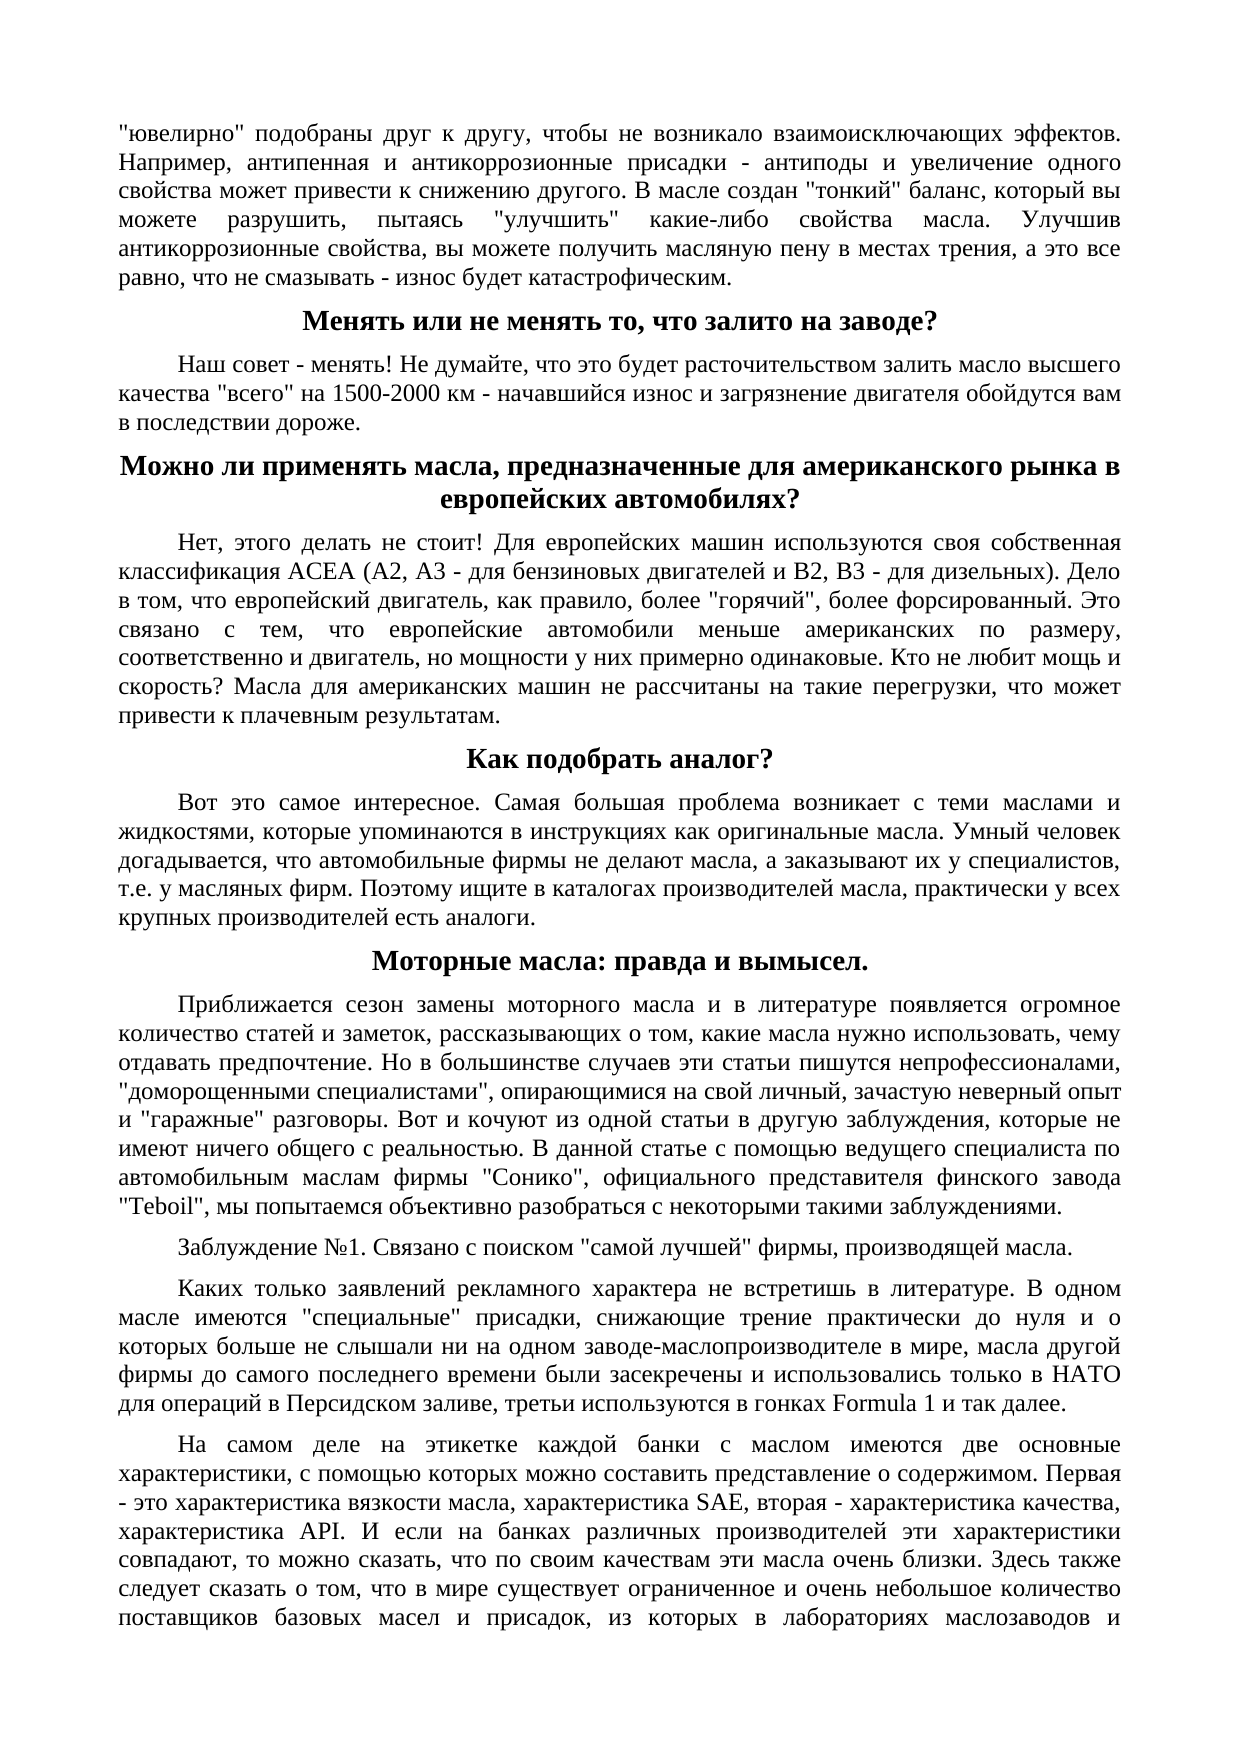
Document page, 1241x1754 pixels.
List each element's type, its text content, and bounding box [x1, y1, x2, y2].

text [118, 118, 1122, 291]
text Нет, этого делать не стоит! Для европейских машин используются своя собственная классификация ACEA (A2, A3 - для бензиновых двигателей и B2, B3 - для дизельных). Дело в том, что европейский двигатель, как правило, более "горячий", более форсированный. Это связано с тем, что европейские автомобили меньше американских по размеру, соответственно и двигатель, но мощности у них примерно одинаковые. Кто не любит мощь и скорость? Масла для американских машин не рассчитаны на такие перегрузки, что может привести к плачевным результатам. [118, 527, 1122, 729]
text Каких только заявлений рекламного характера не встретишь в литературе. В одном масле имеются "специальные" присадки, снижающие трение практически до нуля и о которых больше не слышали ни на одном заводе-маслопроизводителе в мире, масла другой фирмы до самого последнего времени были засекречены и использовались только в НАТО для операций в Персидском заливе, третьи используются в гонках Formula 1 и так далее. [118, 1273, 1122, 1417]
text Наш совет - менять! Не думайте, что это будет расточительством залить масло высшего качества "всего" на 1500-2000 км - начавшийся износ и загрязнение двигателя обойдутся вам в последствии дороже. [118, 349, 1122, 435]
text Вот это самое интересное. Самая большая проблема возникает с теми маслами и жидкостями, которые упоминаются в инструкциях как оригинальные масла. Умный человек догадывается, что автомобильные фирмы не делают масла, а заказывают их у специалистов, т.е. у масляных фирм. Поэтому ищите в каталогах производителей масла, практически у всех крупных производителей есть аналоги. [118, 787, 1122, 931]
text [118, 1429, 1122, 1631]
text Моторные масла: правда и вымысел. [118, 943, 1122, 977]
text Как подобрать аналог? [118, 741, 1122, 775]
text Можно ли применять масла, предназначенные для американского рынка в европейских автомобилях? [118, 448, 1122, 515]
text Менять или не менять то, что залито на заводе? [118, 303, 1122, 337]
text Заблуждение №1. Связано с поиском "самой лучшей" фирмы, производящей масла. [118, 1232, 1122, 1261]
text Приближается сезон замены моторного масла и в литературе появляется огромное количество статей и заметок, рассказывающих о том, какие масла нужно использовать, чему отдавать предпочтение. Но в большинстве случаев эти статьи пишутся непрофессионалами, "доморощенными специалистами", опирающимися на свой личный, зачастую неверный опыт и "гаражные" разговоры. Вот и кочуют из одной статьи в другую заблуждения, которые не имеют ничего общего с реальностью. В данной статье с помощью ведущего специалиста по автомобильным маслам фирмы "Сонико", официального представителя финского завода "Teboil", мы попытаемся объективно разобраться с некоторыми такими заблуждениями. [118, 989, 1122, 1219]
